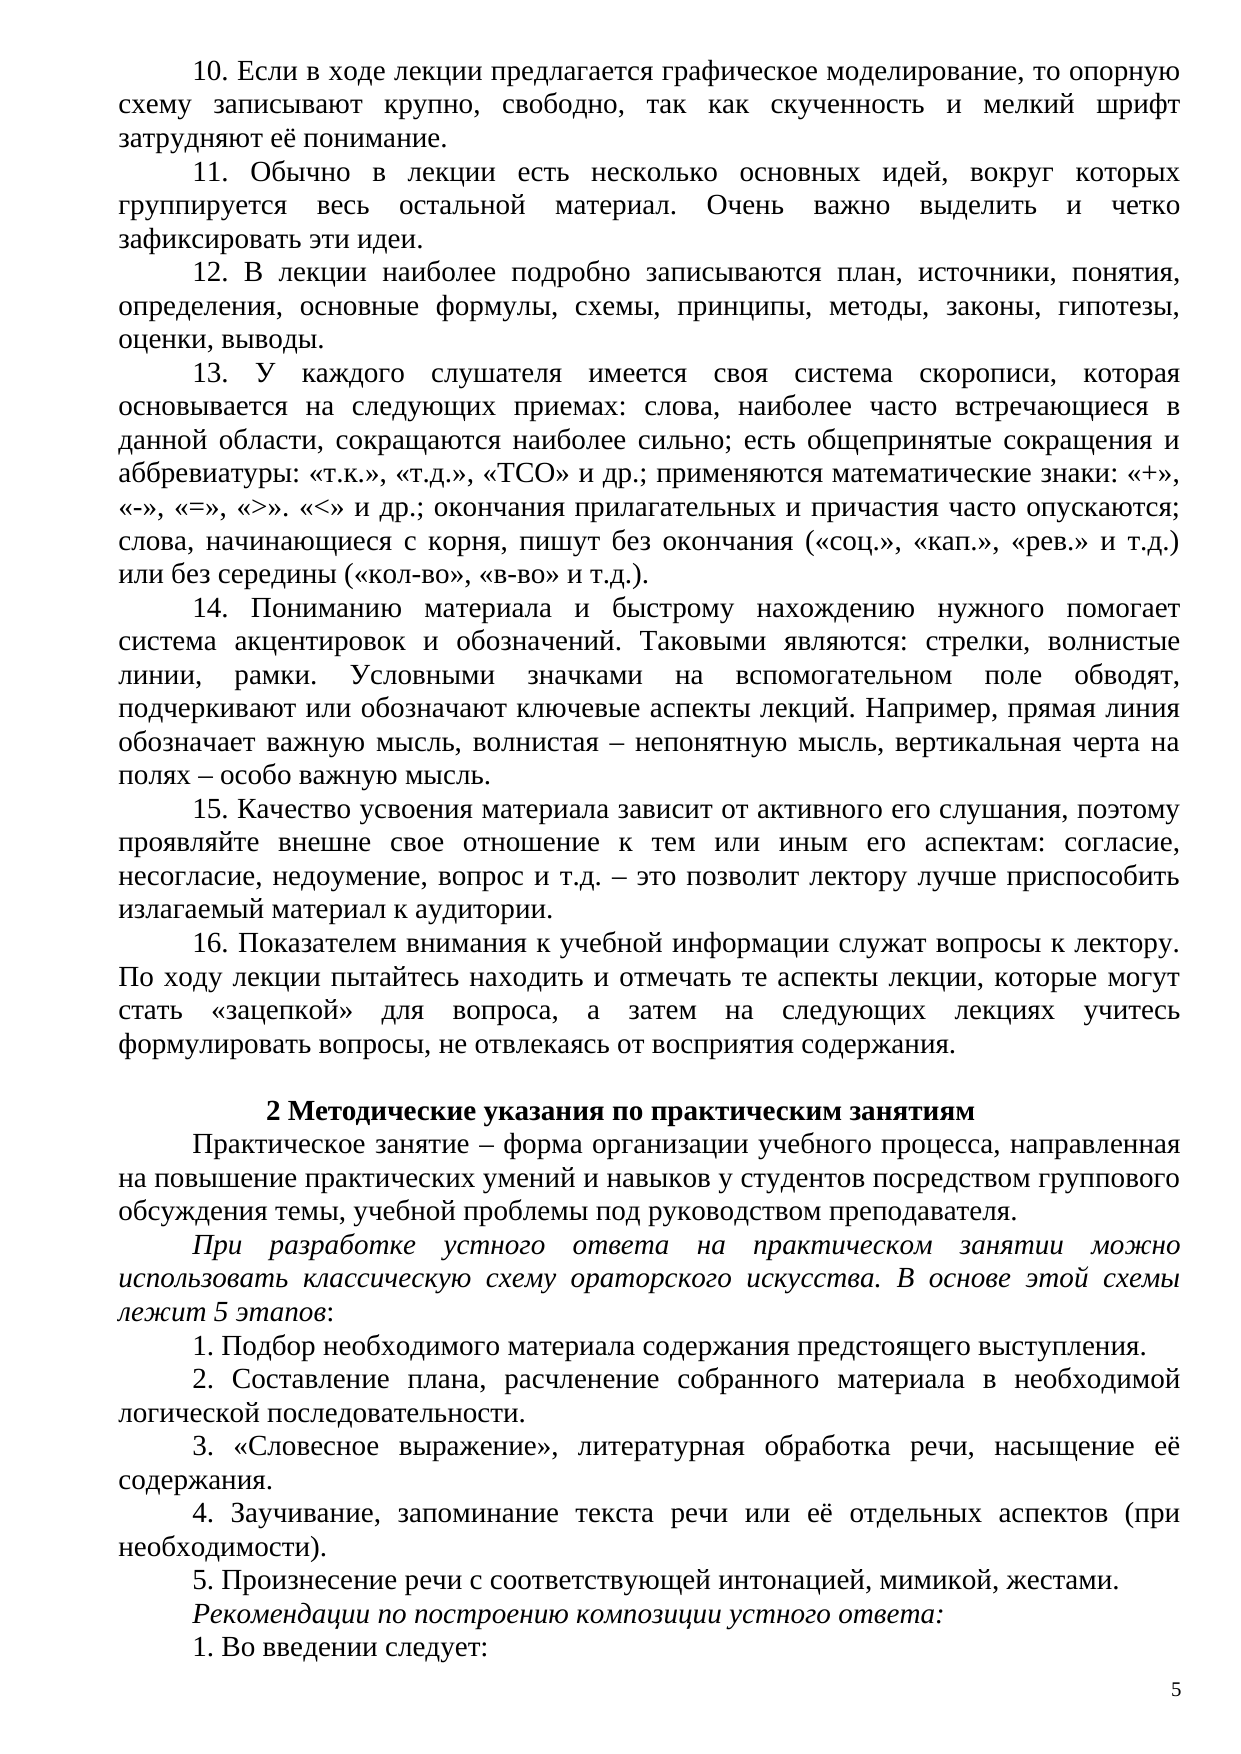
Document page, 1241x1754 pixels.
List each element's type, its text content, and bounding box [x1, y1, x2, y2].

text 2 Методические указания по практическим занятиям [192, 1093, 1181, 1126]
text 2. Составление плана, расчленение собранного материала в необходимой логической последовательности. [118, 1361, 1181, 1428]
text 13. У каждого слушателя имеется своя система скорописи, которая основывается на следующих приемах: слова, наиболее часто встречающиеся в данной области, сокращаются наиболее сильно; есть общепринятые сокращения и аббревиатуры: «т.к.», «т.д.», «ТСО» и др.; применяются математические знаки: «+», «-», «=», «>». «<» и др.; окончания прилагательных и причастия часто опускаются; слова, начинающиеся с корня, пишут без окончания («соц.», «кап.», «рев.» и т.д.) или без середины («кол-во», «в-во» и т.д.). [118, 355, 1181, 590]
text 1. Подбор необходимого материала содержания предстоящего выступления. [118, 1328, 1181, 1361]
text 15. Качество усвоения материала зависит от активного его слушания, поэтому проявляйте внешне свое отношение к тем или иным его аспектам: согласие, несогласие, недоумение, вопрос и т.д. – это позволит лектору лучше приспособить излагаемый материал к аудитории. [118, 791, 1181, 925]
text 4. Заучивание, запоминание текста речи или её отдельных аспектов (при необходимости). [118, 1495, 1181, 1562]
text 12. В лекции наиболее подробно записываются план, источники, понятия, определения, основные формулы, схемы, принципы, методы, законы, гипотезы, оценки, выводы. [118, 254, 1181, 355]
text 16. Показателем внимания к учебной информации служат вопросы к лектору. По ходу лекции пытайтесь находить и отмечать те аспекты лекции, которые могут стать «зацепкой» для вопроса, а затем на следующих лекциях учитесь формулировать вопросы, не отвлекаясь от восприятия содержания. [118, 925, 1181, 1059]
text 1. Во введении следует: [118, 1629, 1181, 1663]
text Практическое занятие – форма организации учебного процесса, направленная на повышение практических умений и навыков у студентов посредством группового обсуждения темы, учебной проблемы под руководством преподавателя. [118, 1126, 1181, 1227]
text 11. Обычно в лекции есть несколько основных идей, вокруг которых группируется весь остальной материал. Очень важно выделить и четко зафиксировать эти идеи. [118, 154, 1181, 254]
text При разработке устного ответа на практическом занятии можно использовать классическую схему ораторского искусства. В основе этой схемы лежит 5 этапов: [118, 1227, 1181, 1328]
text 5. Произнесение речи с соответствующей интонацией, мимикой, жестами. [118, 1562, 1181, 1596]
text 10. Если в ходе лекции предлагается графическое моделирование, то опорную схему записывают крупно, свободно, так как скученность и мелкий шрифт затрудняют её понимание. [118, 53, 1181, 154]
text 3. «Словесное выражение», литературная обработка речи, насыщение её содержания. [118, 1428, 1181, 1495]
text 14. Пониманию материала и быстрому нахождению нужного помогает система акцентировок и обозначений. Таковыми являются: стрелки, волнистые линии, рамки. Условными значками на вспомогательном поле обводят, подчеркивают или обозначают ключевые аспекты лекций. Например, прямая линия обозначает важную мысль, волнистая – непонятную мысль, вертикальная черта на полях – особо важную мысль. [118, 590, 1181, 791]
text Рекомендации по построению композиции устного ответа: [118, 1596, 1181, 1629]
